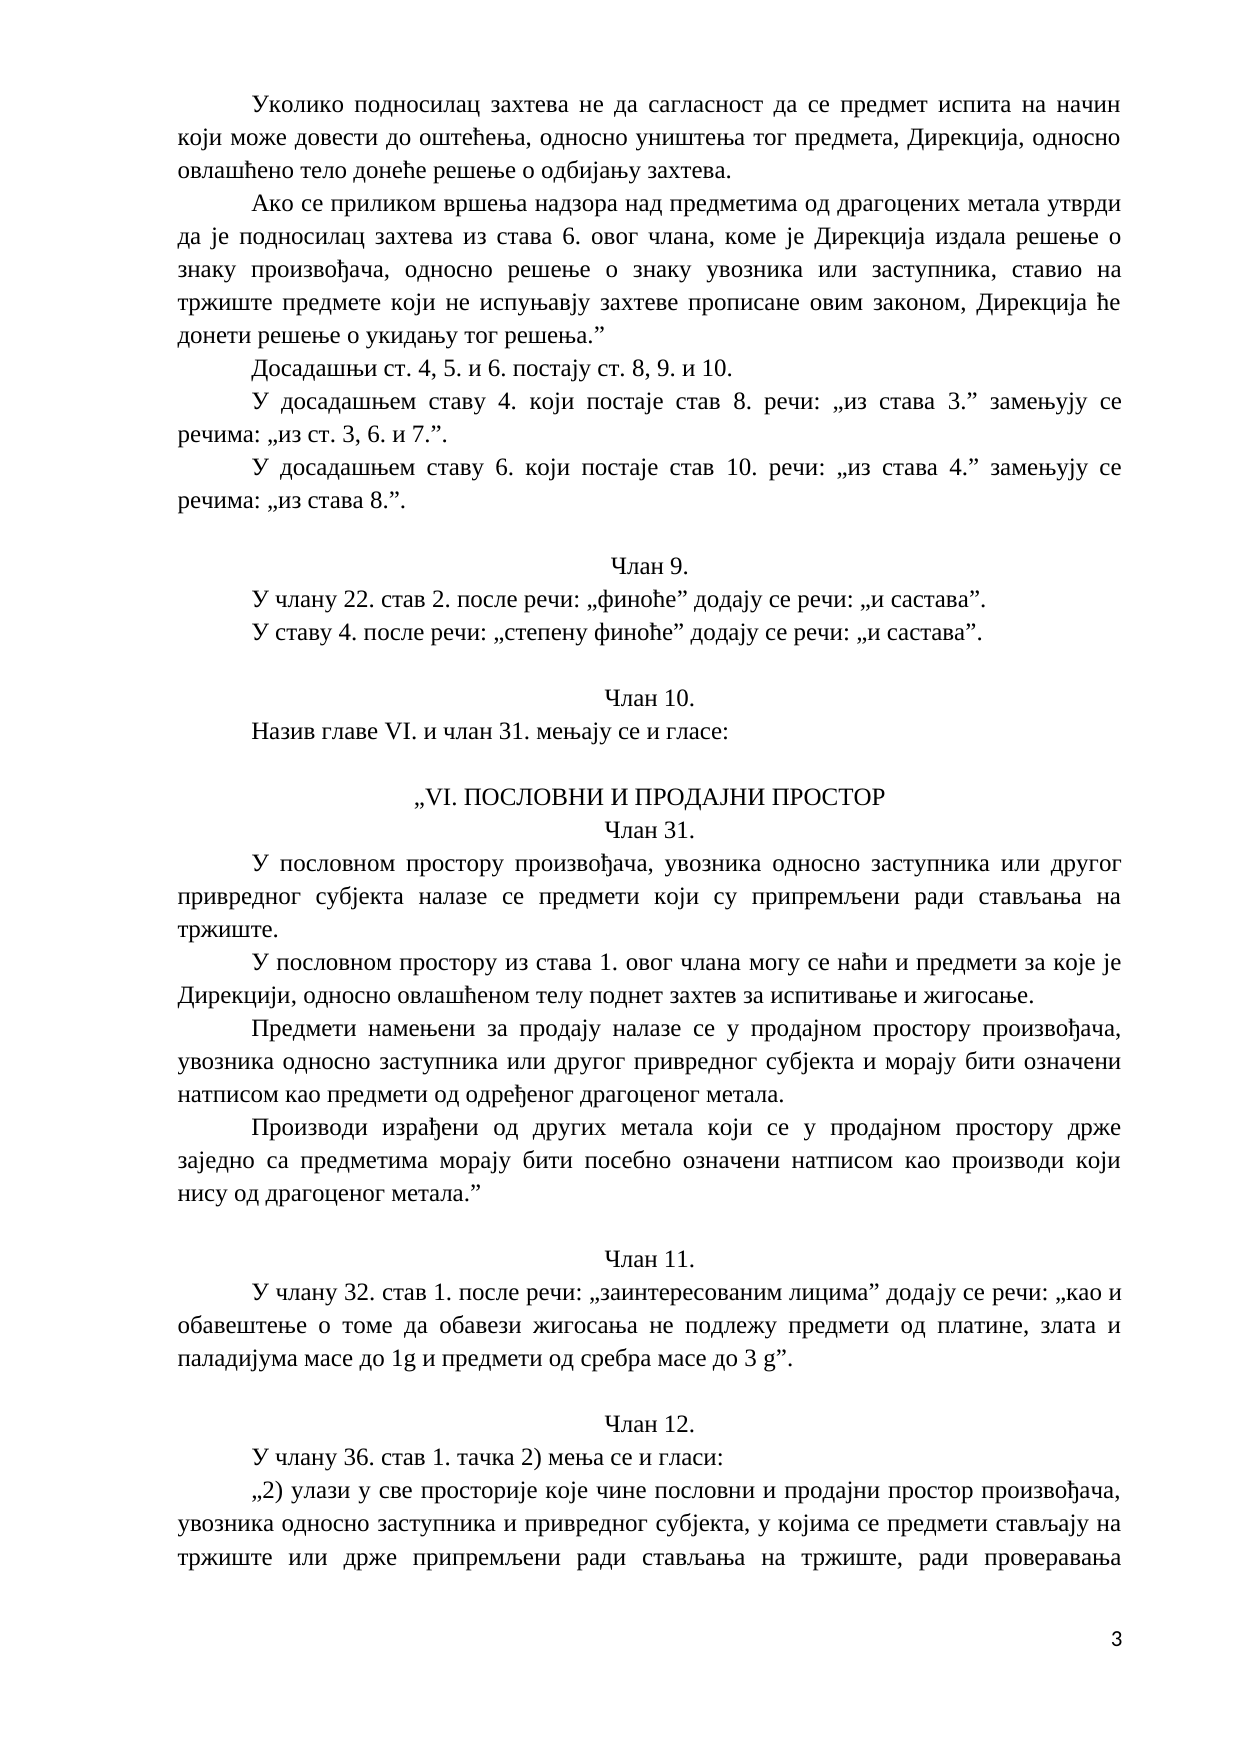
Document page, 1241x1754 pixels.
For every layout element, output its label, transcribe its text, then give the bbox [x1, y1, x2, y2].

text У пословном простору из става 1. овог члана могу се наћи и предмети за које је Дирекцији, односно овлашћеном телу поднет захтев за испитивање и жигосање. [177, 947, 1122, 1009]
text Производи израђени од других метала који се у продајном простору држе заједно са предметима морају бити посебно означени натписом као производи који нису од драгоценог метала.” [177, 1112, 1122, 1207]
text Назив главе VI. и члан 31. мењају се и гласе: [177, 716, 1122, 745]
text У члану 22. став 2. после речи: „финоће” додају се речи: „и састава”. [177, 584, 1122, 613]
text Члан 11. [177, 1244, 1122, 1273]
text Предмети намењени за продају налазе се у продајном простору произвођача, увозника односно заступника или другог привредног субјекта и морају бити означени натписом као предмети од одређеног драгоценог метала. [177, 1013, 1122, 1108]
text У пословном простору произвођача, увозника односно заступника или другог привредног субјекта налазе се предмети који су припремљени ради стављања на тржиште. [177, 848, 1122, 943]
text Уколико подносилац захтева не да сагласност да се предмет испита на начин који може довести до оштећења, односно уништења тог предмета, Дирекција, односно овлашћено тело донеће решење о одбијању захтева. [177, 89, 1122, 183]
text У досадашњем ставу 4. који постаје став 8. речи: „из става 3.” замењују се речима: „из ст. 3, 6. и 7.”. [177, 386, 1122, 448]
text У члану 32. став 1. после речи: „заинтересованим лицима” додају се речи: „као и обавештење о томе да обавези жигосања не подлежу предмети од платине, злата и паладијума масе до 1g и предмети од сребра масе до 3 g”. [177, 1277, 1122, 1372]
text Досадашњи ст. 4, 5. и 6. постају ст. 8, 9. и 10. [177, 353, 1122, 382]
text Члан 9. [177, 551, 1122, 580]
text У досадашњем ставу 6. који постаје став 10. речи: „из става 4.” замењују се речима: „из става 8.”. [177, 452, 1122, 514]
text Члан 10. [177, 683, 1122, 712]
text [177, 1476, 1122, 1570]
text У ставу 4. после речи: „степену финоће” додају се речи: „и састава”. [177, 617, 1122, 646]
text Ако се приликом вршења надзора над предметима од драгоцених метала утврди да је подносилац захтева из става 6. овог члана, коме је Дирекција издала решење о знаку произвођача, односно решење о знаку увозника или заступника, ставио на тржиште предмете који не испуњавју захтеве прописане овим законом, Дирекција ће донети решење о укидању тог решења.” [177, 188, 1122, 348]
text У члану 36. став 1. тачка 2) мења се и гласи: [177, 1442, 1122, 1471]
text Члан 12. [177, 1409, 1122, 1438]
text Члан 31. [177, 815, 1122, 844]
text „VI. ПОСЛОВНИ И ПРОДАЈНИ ПРОСТОР [177, 782, 1122, 811]
